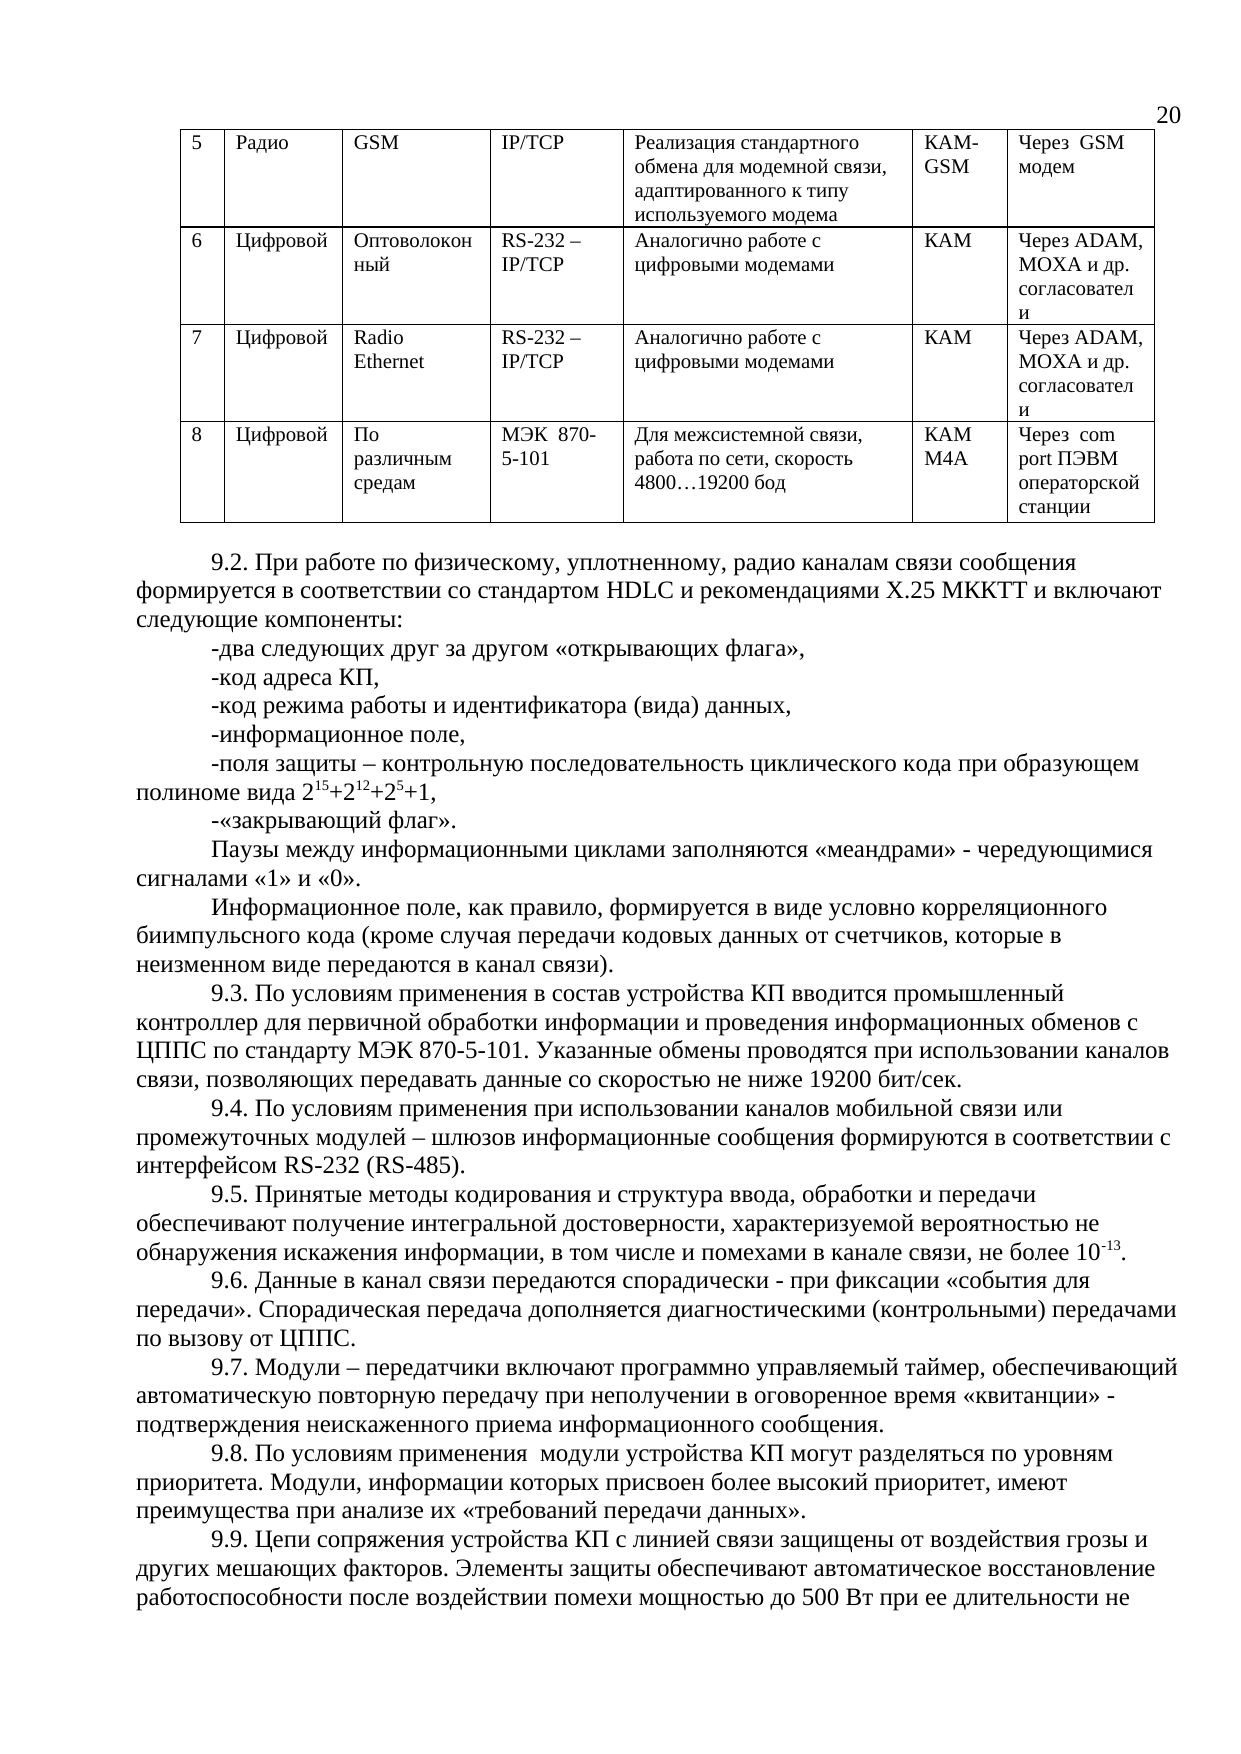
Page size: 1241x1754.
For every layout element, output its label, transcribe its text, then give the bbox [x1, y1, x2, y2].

table_cell Через ADAM, MOXA и др. согласователи [1008, 228, 1154, 324]
table_cell GSM [343, 130, 490, 226]
text -два следующих друг за другом «открывающих флага», [136, 633, 1181, 662]
text 9.7. Модули – передатчики включают программно управляемый таймер, обеспечивающий автоматическую повторную передачу при неполучении в оговоренное время «квитанции» - подтверждения неискаженного приема информационного сообщения. [136, 1352, 1181, 1438]
text -«закрывающий флаг». [136, 806, 1181, 834]
text -код режима работы и идентификатора (вида) данных, [136, 691, 1181, 719]
table_cell Аналогично работе с цифровыми модемами [624, 228, 912, 324]
text 9.3. По условиям применения в состав устройства КП вводится промышленный контроллер для первичной обработки информации и проведения информационных обменов с ЦППС по стандарту МЭК 870-5-101. Указанные обмены проводятся при использовании каналов связи, позволяющих передавать данные со скоростью не ниже 19200 бит/сек. [136, 978, 1181, 1093]
table_cell Через GSM модем [1008, 130, 1154, 226]
text Паузы между информационными циклами заполняются «меандрами» - чередующимися сигналами «1» и «0». [136, 834, 1181, 892]
table_cell 5 [181, 130, 224, 226]
text 9.6. Данные в канал связи передаются спорадически - при фиксации «события для передачи». Спорадическая передача дополняется диагностическими (контрольными) передачами по вызову от ЦППС. [136, 1266, 1181, 1352]
table_cell 6 [181, 228, 224, 324]
table_cell КАМ- GSM [913, 130, 1007, 226]
table_cell Через com port ПЭВМ операторской станции [1008, 422, 1154, 522]
table_cell 8 [181, 422, 224, 522]
table_cell Цифровой [225, 325, 342, 421]
table_cell 7 [181, 325, 224, 421]
table_cell Реализация стандартного обмена для модемной связи, адаптированного к типу используемого модема [624, 130, 912, 226]
table_cell Оптоволоконный [343, 228, 490, 324]
table_cell КАМ [913, 228, 1007, 324]
table_cell По различным средам [343, 422, 490, 522]
table_cell Через ADAM, MOXA и др. согласователи [1008, 325, 1154, 421]
table_cell Аналогично работе с цифровыми модемами [624, 325, 912, 421]
text -поля защиты – контрольную последовательность циклического кода при образующем полиноме вида 215+212+25+1, [136, 748, 1181, 806]
text -код адреса КП, [136, 662, 1181, 691]
table_cell Радио [225, 130, 342, 226]
table_cell КАМ М4А [913, 422, 1007, 522]
text Информационное поле, как правило, формируется в виде условно корреляционного биимпульсного кода (кроме случая передачи кодовых данных от счетчиков, которые в неизменном виде передаются в канал связи). [136, 892, 1181, 978]
table_cell RS-232 – IP/TCP [491, 325, 623, 421]
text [136, 1524, 1181, 1611]
text 9.4. По условиям применения при использовании каналов мобильной связи или промежуточных модулей – шлюзов информационные сообщения формируются в соответствии с интерфейсом RS-232 (RS-485). [136, 1093, 1181, 1179]
text 9.2. При работе по физическому, уплотненному, радио каналам связи сообщения формируется в соответствии со стандартом HDLC и рекомендациями Х.25 МККТТ и включают следующие компоненты: [136, 547, 1181, 633]
table_cell RS-232 – IP/TCP [491, 228, 623, 324]
table_cell Radio Ethernet [343, 325, 490, 421]
table_cell IP/TCP [491, 130, 623, 226]
text 9.8. По условиям применения модули устройства КП могут разделяться по уровням приоритета. Модули, информации которых присвоен более высокий приоритет, имеют преимущества при анализе их «требований передачи данных». [136, 1438, 1181, 1524]
table_cell МЭК 870-5-101 [491, 422, 623, 522]
text 9.5. Принятые методы кодирования и структура ввода, обработки и передачи обеспечивают получение интегральной достоверности, характеризуемой вероятностью не обнаружения искажения информации, в том числе и помехами в канале связи, не более 10-13. [136, 1179, 1181, 1266]
table_cell Цифровой [225, 422, 342, 522]
table_cell Для межсистемной связи, работа по сети, скорость 4800…19200 бод [624, 422, 912, 522]
table_cell КАМ [913, 325, 1007, 421]
text -информационное поле, [136, 719, 1181, 748]
table_cell Цифровой [225, 228, 342, 324]
